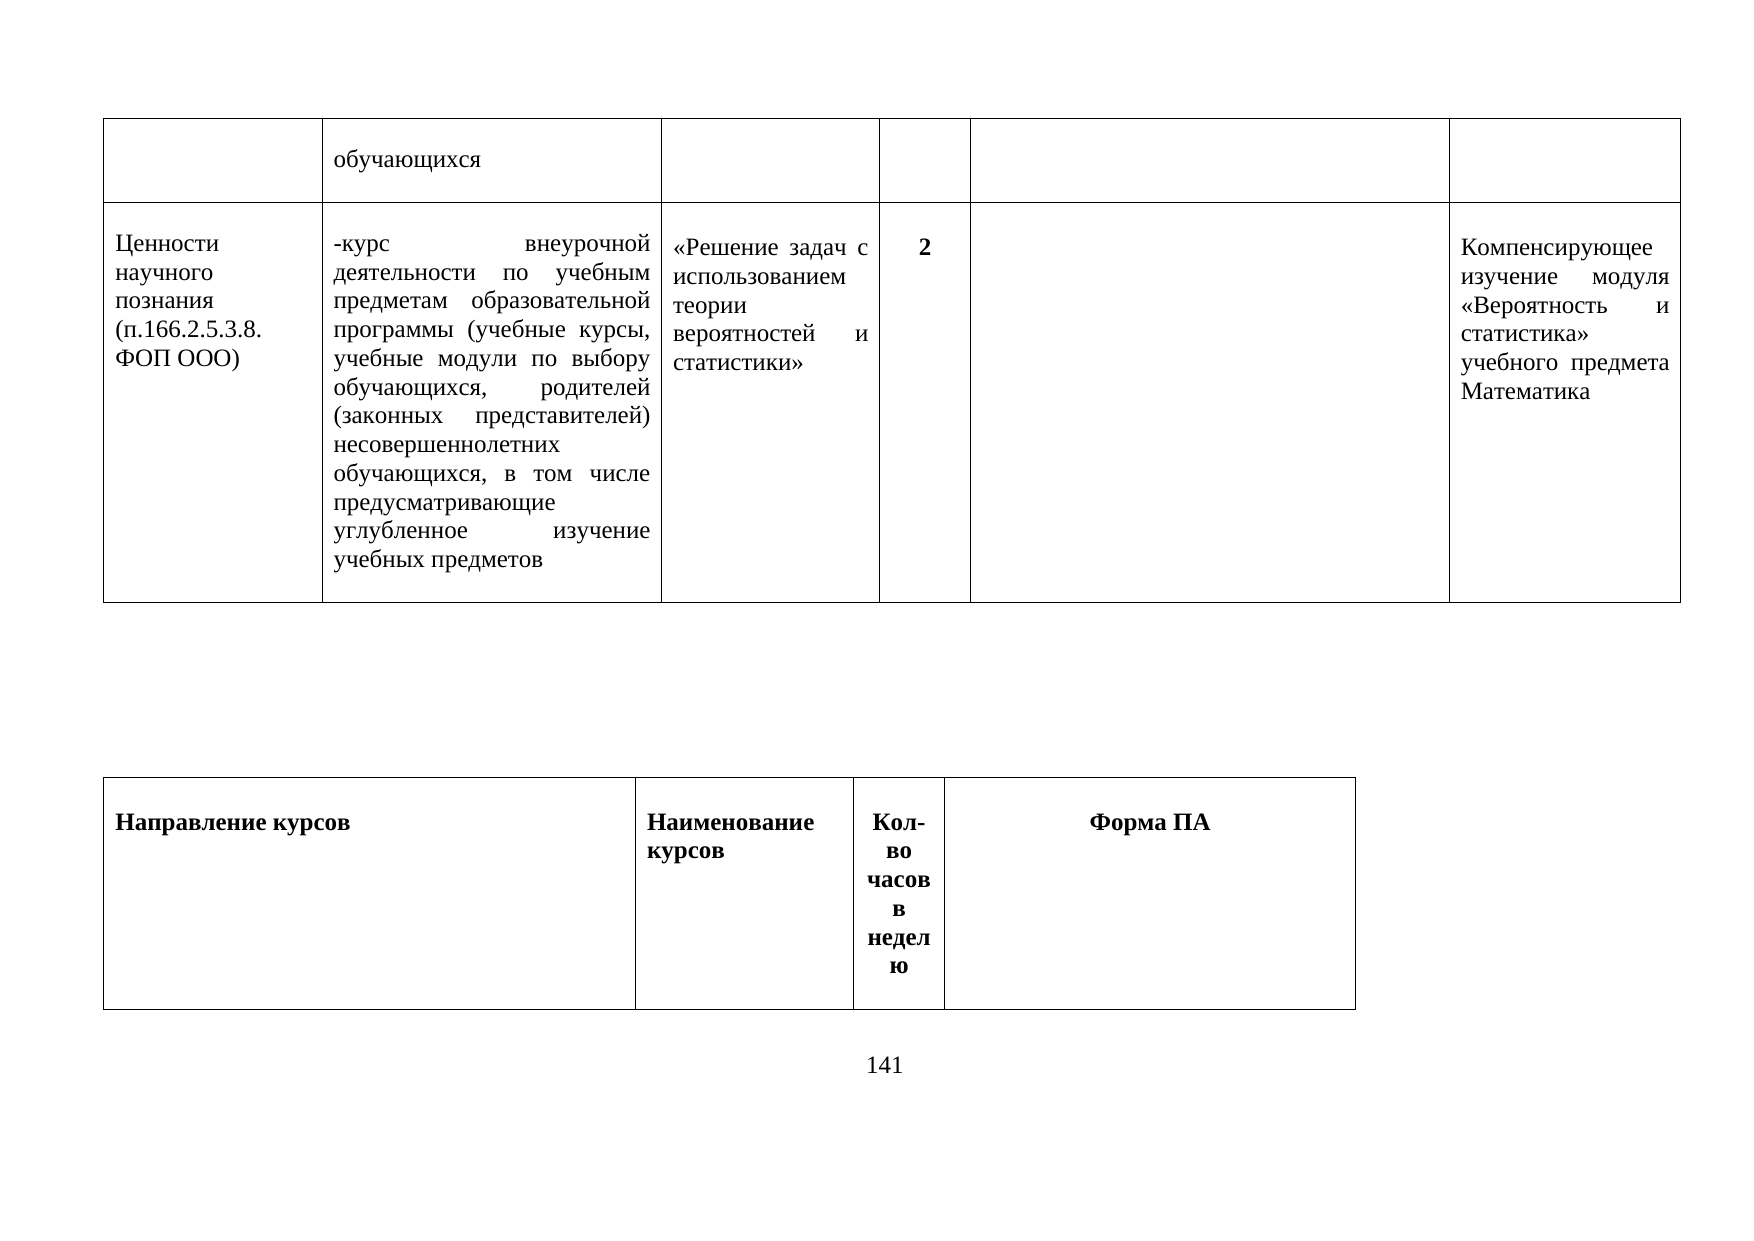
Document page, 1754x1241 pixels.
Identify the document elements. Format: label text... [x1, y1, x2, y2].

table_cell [323, 119, 661, 202]
table_header Направление курсов [104, 778, 635, 1008]
table_cell 2 [880, 203, 970, 602]
table_cell Ценности научного познания (п.166.2.5.3.8. ФОП ООО) [104, 203, 322, 602]
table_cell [1450, 119, 1680, 202]
table_header Кол-во часов в неделю [854, 778, 944, 1008]
table_header Форма ПА [945, 778, 1355, 1008]
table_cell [662, 119, 879, 202]
table_cell [971, 203, 1449, 602]
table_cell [971, 119, 1449, 202]
table_header Наименование курсов [636, 778, 853, 1008]
table_cell Компенсирующее изучение модуля «Вероятность и статистика» учебного предмета Математика [1450, 203, 1680, 602]
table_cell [104, 119, 322, 202]
table_cell -курс внеурочной деятельности по учебным предметам образовательной программы (учебные курсы, учебные модули по выбору обучающихся, родителей (законных представителей) несовершеннолетних обучающихся, в том числе предусматривающие углубленное изучение учебных предметов [323, 203, 661, 602]
table_cell 1 [880, 119, 970, 202]
table_cell «Решение задач с использованием теории вероятностей и статистики» [662, 203, 879, 602]
